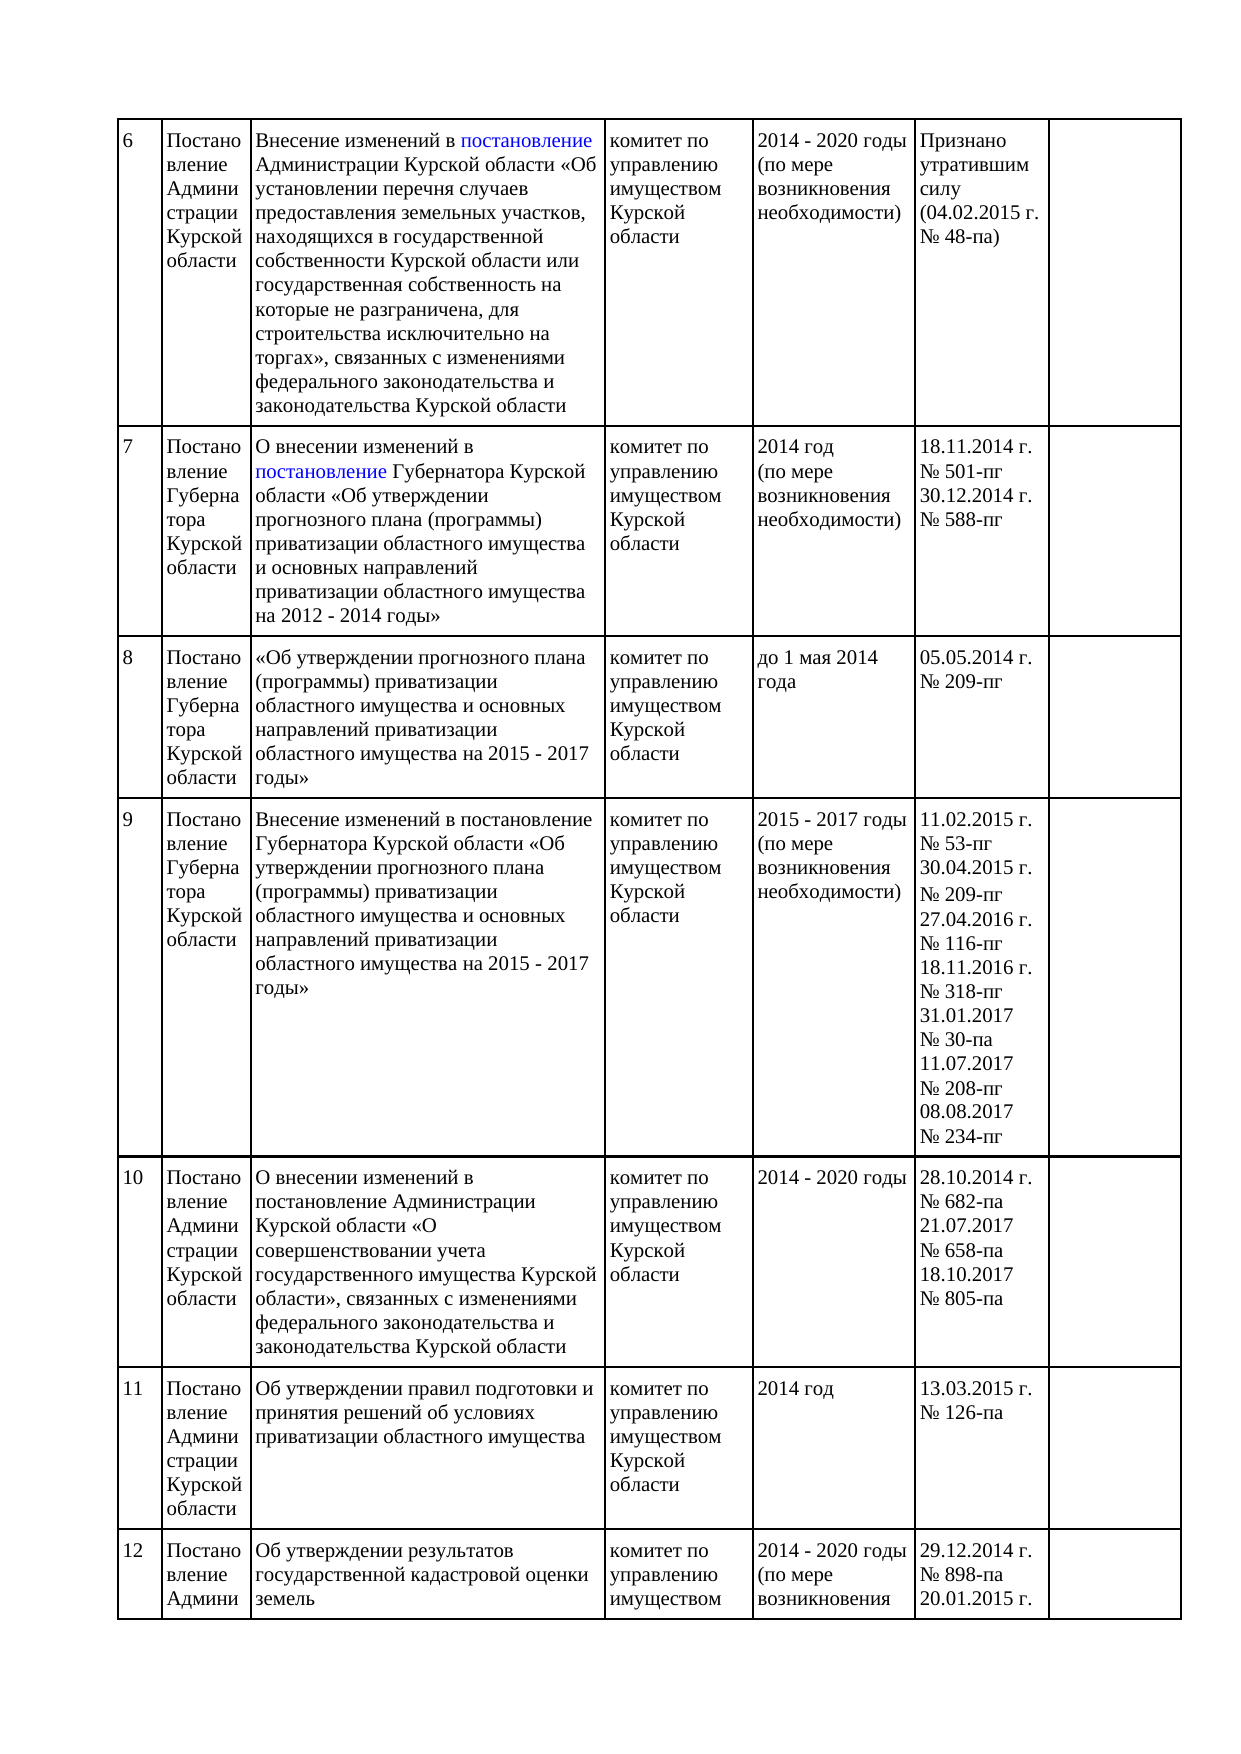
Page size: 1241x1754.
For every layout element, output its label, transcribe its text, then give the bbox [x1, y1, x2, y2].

table_cell [1050, 1158, 1180, 1366]
table_cell комитет по управлению имуществом Курской области [606, 1368, 752, 1528]
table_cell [252, 1530, 604, 1618]
table_cell [1050, 799, 1180, 1155]
table_cell Постановление Губернатора Курской области [163, 427, 250, 635]
table_cell 2014 - 2020 годы [754, 1158, 914, 1366]
table_cell 2014 год [754, 1368, 914, 1528]
table_cell Об утверждении правил подготовки и принятия решений об условиях приватизации областного имущества [252, 1368, 604, 1528]
table_cell комитет по управлению имуществом Курской области [606, 1158, 752, 1366]
table_cell 9 [119, 799, 161, 1155]
table_cell «Об утверждении прогнозного плана (программы) приватизации областного имущества и основных направлений приватизации областного имущества на 2015 - 2017 годы» [252, 637, 604, 797]
table_cell [1050, 1530, 1180, 1618]
table_cell 05.05.2014 г. № 209-пг [916, 637, 1048, 797]
table_cell [1050, 427, 1180, 635]
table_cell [754, 120, 914, 424]
table_cell 10 [119, 1158, 161, 1366]
table_cell 7 [119, 427, 161, 635]
table_cell 11.02.2015 г. № 53-пг 30.04.2015 г. № 209-пг 27.04.2016 г. № 116-пг 18.11.2016 г. № 318-пг 31.01.2017 № 30-па 11.07.2017 № 208-пг 08.08.2017 № 234-пг [916, 799, 1048, 1155]
table_cell комитет по управлению имуществом Курской области [606, 799, 752, 1155]
table_cell 12 [119, 1530, 161, 1618]
table_cell Постановление Губернатора Курской области [163, 637, 250, 797]
table_cell Постановление Губернатора Курской области [163, 799, 250, 1155]
table_cell 6 [119, 120, 161, 424]
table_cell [754, 1530, 914, 1618]
table_cell Постановление Администрации Курской области [163, 1368, 250, 1528]
table_cell Постановление Администрации Курской области [163, 1158, 250, 1366]
table_cell комитет по управлению имуществом Курской области [606, 427, 752, 635]
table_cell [916, 1530, 1048, 1618]
table_cell комитет по управлению имуществом Курской области [606, 637, 752, 797]
table_cell Внесение изменений в постановление Администрации Курской области «Об установлении перечня случаев предоставления земельных участков, находящихся в государственной собственности Курской области или государственная собственность на которые не разграничена, для строительства исключительно на торгах», связанных с изменениями федерального законодательства и законодательства Курской области [252, 120, 604, 424]
table_cell 28.10.2014 г. № 682-па 21.07.2017 № 658-па 18.10.2017 № 805-па [916, 1158, 1048, 1366]
table_cell [1050, 120, 1180, 424]
table_cell О внесении изменений в постановление Губернатора Курской области «Об утверждении прогнозного плана (программы) приватизации областного имущества и основных направлений приватизации областного имущества на 2012 - 2014 годы» [252, 427, 604, 635]
table_cell [1050, 637, 1180, 797]
table_cell 13.03.2015 г. № 126-па [916, 1368, 1048, 1528]
table_cell Признано утратившим силу (04.02.2015 г. № 48-па) [916, 120, 1048, 424]
table_cell О внесении изменений в постановление Администрации Курской области «О совершенствовании учета государственного имущества Курской области», связанных с изменениями федерального законодательства и законодательства Курской области [252, 1158, 604, 1366]
table_cell 8 [119, 637, 161, 797]
table_cell до 1 мая 2014 года [754, 637, 914, 797]
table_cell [606, 120, 752, 424]
table_cell Постановление Администрации Курской области [163, 120, 250, 424]
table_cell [163, 1530, 250, 1618]
table_cell [1050, 1368, 1180, 1528]
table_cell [606, 1530, 752, 1618]
table_cell 2015 - 2017 годы (по мере возникновения необходимости) [754, 799, 914, 1155]
table_cell Внесение изменений в постановление Губернатора Курской области «Об утверждении прогнозного плана (программы) приватизации областного имущества и основных направлений приватизации областного имущества на 2015 - 2017 годы» [252, 799, 604, 1155]
table_cell 2014 год (по мере возникновения необходимости) [754, 427, 914, 635]
table_cell 11 [119, 1368, 161, 1528]
table_cell 18.11.2014 г. № 501-пг 30.12.2014 г. № 588-пг [916, 427, 1048, 635]
